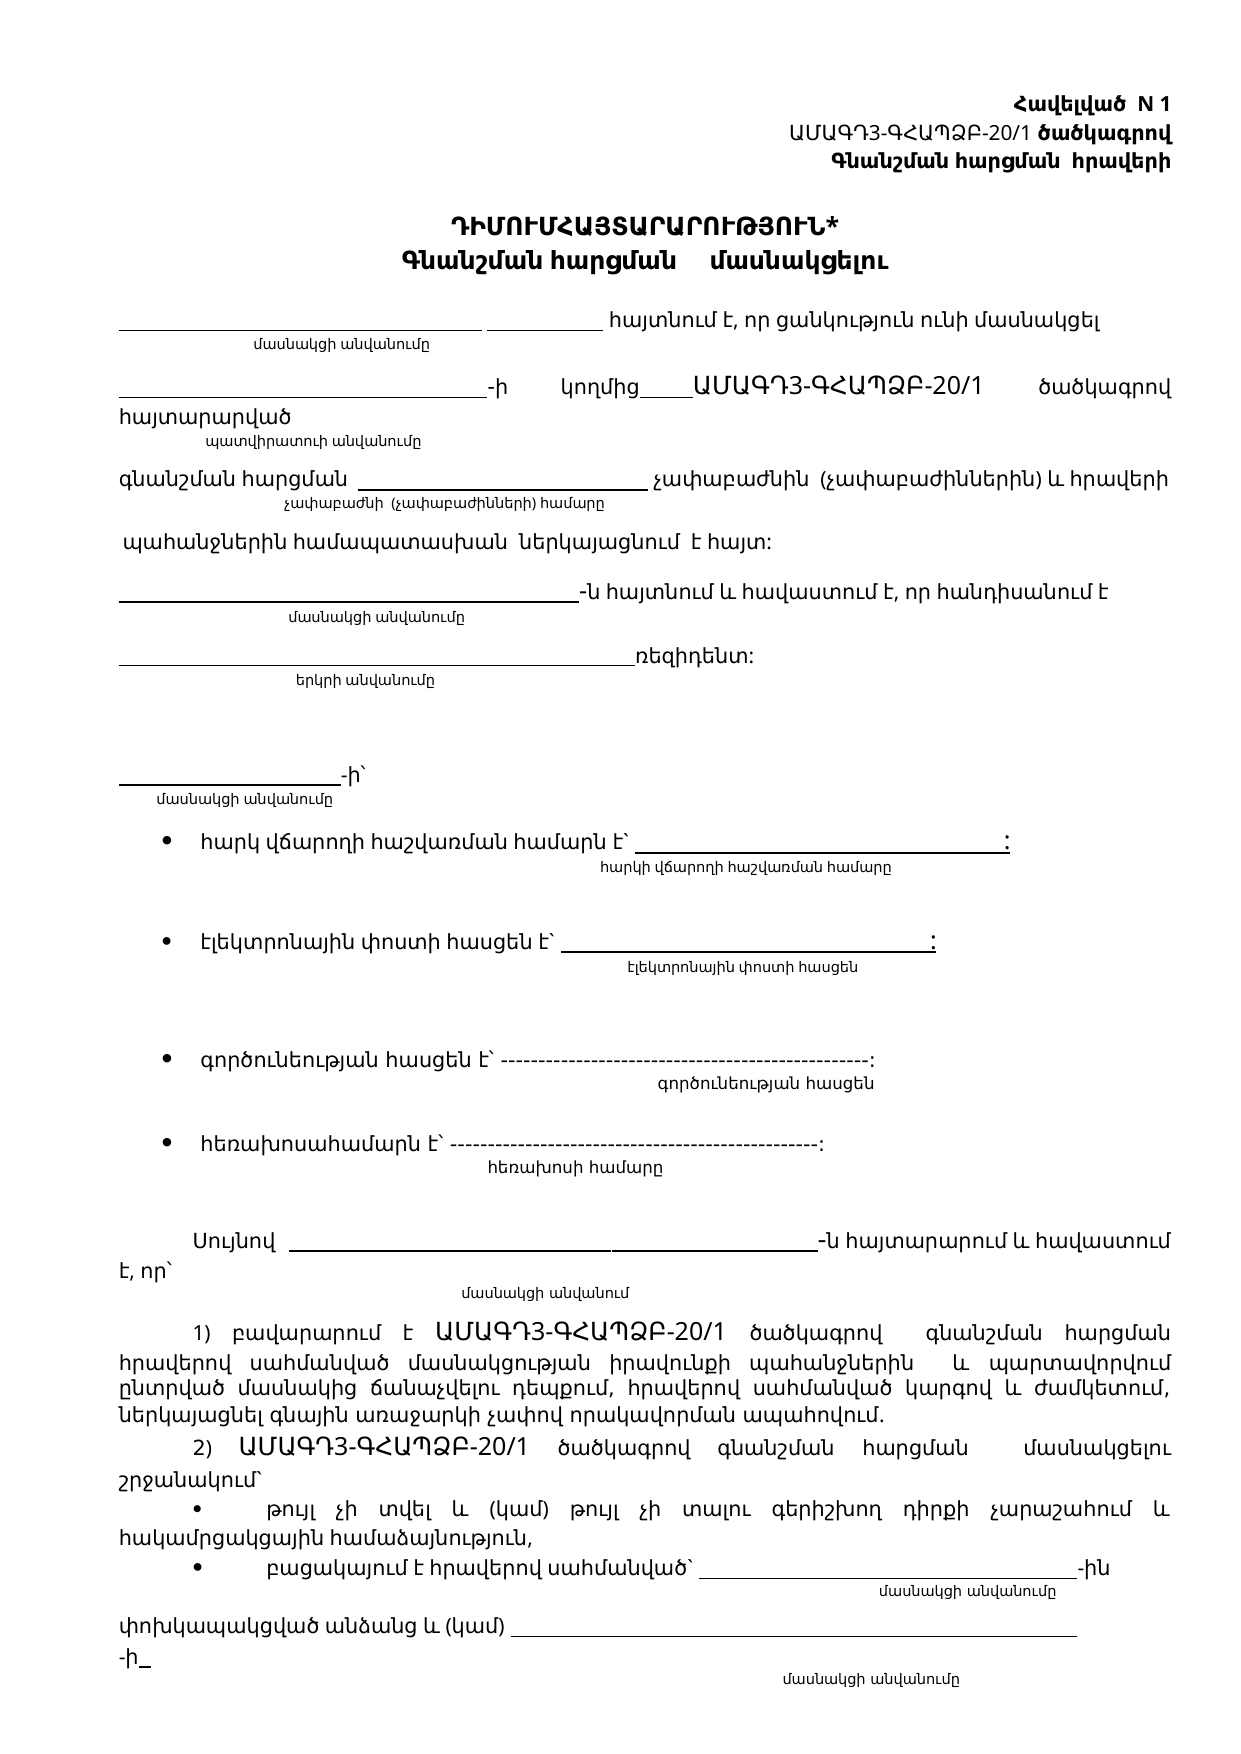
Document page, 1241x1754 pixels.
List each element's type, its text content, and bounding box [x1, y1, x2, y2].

text փոխկապակցված անձանց և (կամ) -ի [118, 1611, 1171, 1671]
list էլեկտրոնային փոստի հասցեն է` : [163, 922, 1171, 956]
text ռեզիդենտ: [118, 641, 1171, 669]
text 1) բավարարում է ԱՄԱԳԴ3-ԳՀԱՊՁԲ-20/1 ծածկագրով գնանշման հարցման հրավերով սահմանված մասնակցության իրավունքի պահանջներին և պարտավորվում ընտրված մասնակից ճանաչվելու դեպքում, հրավերով սահմանված կարգով և ժամկետում, ներկայացնել գնային առաջարկի չափով որակավորման ապահովում. [118, 1314, 1171, 1429]
text մասնակցի անվանումը [118, 1671, 1171, 1700]
text Սույնով -ն հայտարարում և հավաստում է, որ՝ [118, 1226, 1171, 1284]
text ԴԻՄՈՒՄՀԱՅՏԱՐԱՐՈՒԹՅՈՒՆ* [118, 209, 1171, 243]
text մասնակցի անվանումը [118, 607, 1171, 641]
list թույլ չի տվել և (կամ) թույլ չի տալու գերիշխող դիրքի չարաշահում և հակամրցակցային համաձայնություն, [118, 1494, 1171, 1551]
text հեռախոսի համարը [487, 1158, 1171, 1177]
text պատվիրատուի անվանումը [118, 431, 1171, 464]
text գործունեության հասցեն [118, 1073, 1171, 1093]
text մասնակցի անվանումը [118, 1582, 1171, 1611]
text չափաբաժնի (չափաբաժինների) համարը [118, 493, 1171, 527]
text -ի՝ [118, 760, 1171, 789]
text պահանջներին համապատասխան ներկայացնում է հայտ: [118, 527, 1171, 556]
text մասնակցի անվանումը [118, 334, 1171, 368]
text մասնակցի անվանումը [118, 789, 1171, 823]
text երկրի անվանումը [118, 669, 1171, 703]
text մասնակցի անվանում [118, 1284, 1171, 1314]
text Հավելված N 1 [118, 89, 1171, 118]
text -ի կողմից ԱՄԱԳԴ3-ԳՀԱՊՁԲ-20/1 ծածկագրով հայտարարված [118, 368, 1171, 431]
subtitle Գնանշման հարցման մասնակցելու [118, 243, 1171, 277]
text 2) ԱՄԱԳԴ3-ԳՀԱՊՁԲ-20/1 ծածկագրով գնանշման հարցման մասնակցելու շրջանակում` [118, 1429, 1171, 1494]
text ԱՄԱԳԴ3-ԳՀԱՊՁԲ-20/1 ծածկագրով [118, 118, 1171, 146]
text հայտնում է, որ ցանկություն ունի մասնակցել [118, 306, 1171, 334]
text Գնանշման հարցման հրավերի [118, 146, 1171, 174]
text էլեկտրոնային փոստի հասցեն [118, 956, 1171, 990]
list բացակայում է հրավերով սահմանված` -ին [118, 1551, 1171, 1582]
text գնանշման հարցման չափաբաժնին (չափաբաժիններին) և հրավերի [118, 464, 1171, 493]
list հարկ վճարողի հաշվառման համարն է` : [163, 823, 1171, 857]
list հեռախոսահամարն է՝ -------------------------------------------------: [163, 1129, 1171, 1158]
list գործունեության հասցեն է՝ -------------------------------------------------: [163, 1045, 1171, 1073]
text հարկի վճարողի հաշվառման համարը [266, 857, 1171, 891]
text -ն հայտնում և հավաստում է, որ հանդիսանում է [118, 573, 1171, 607]
